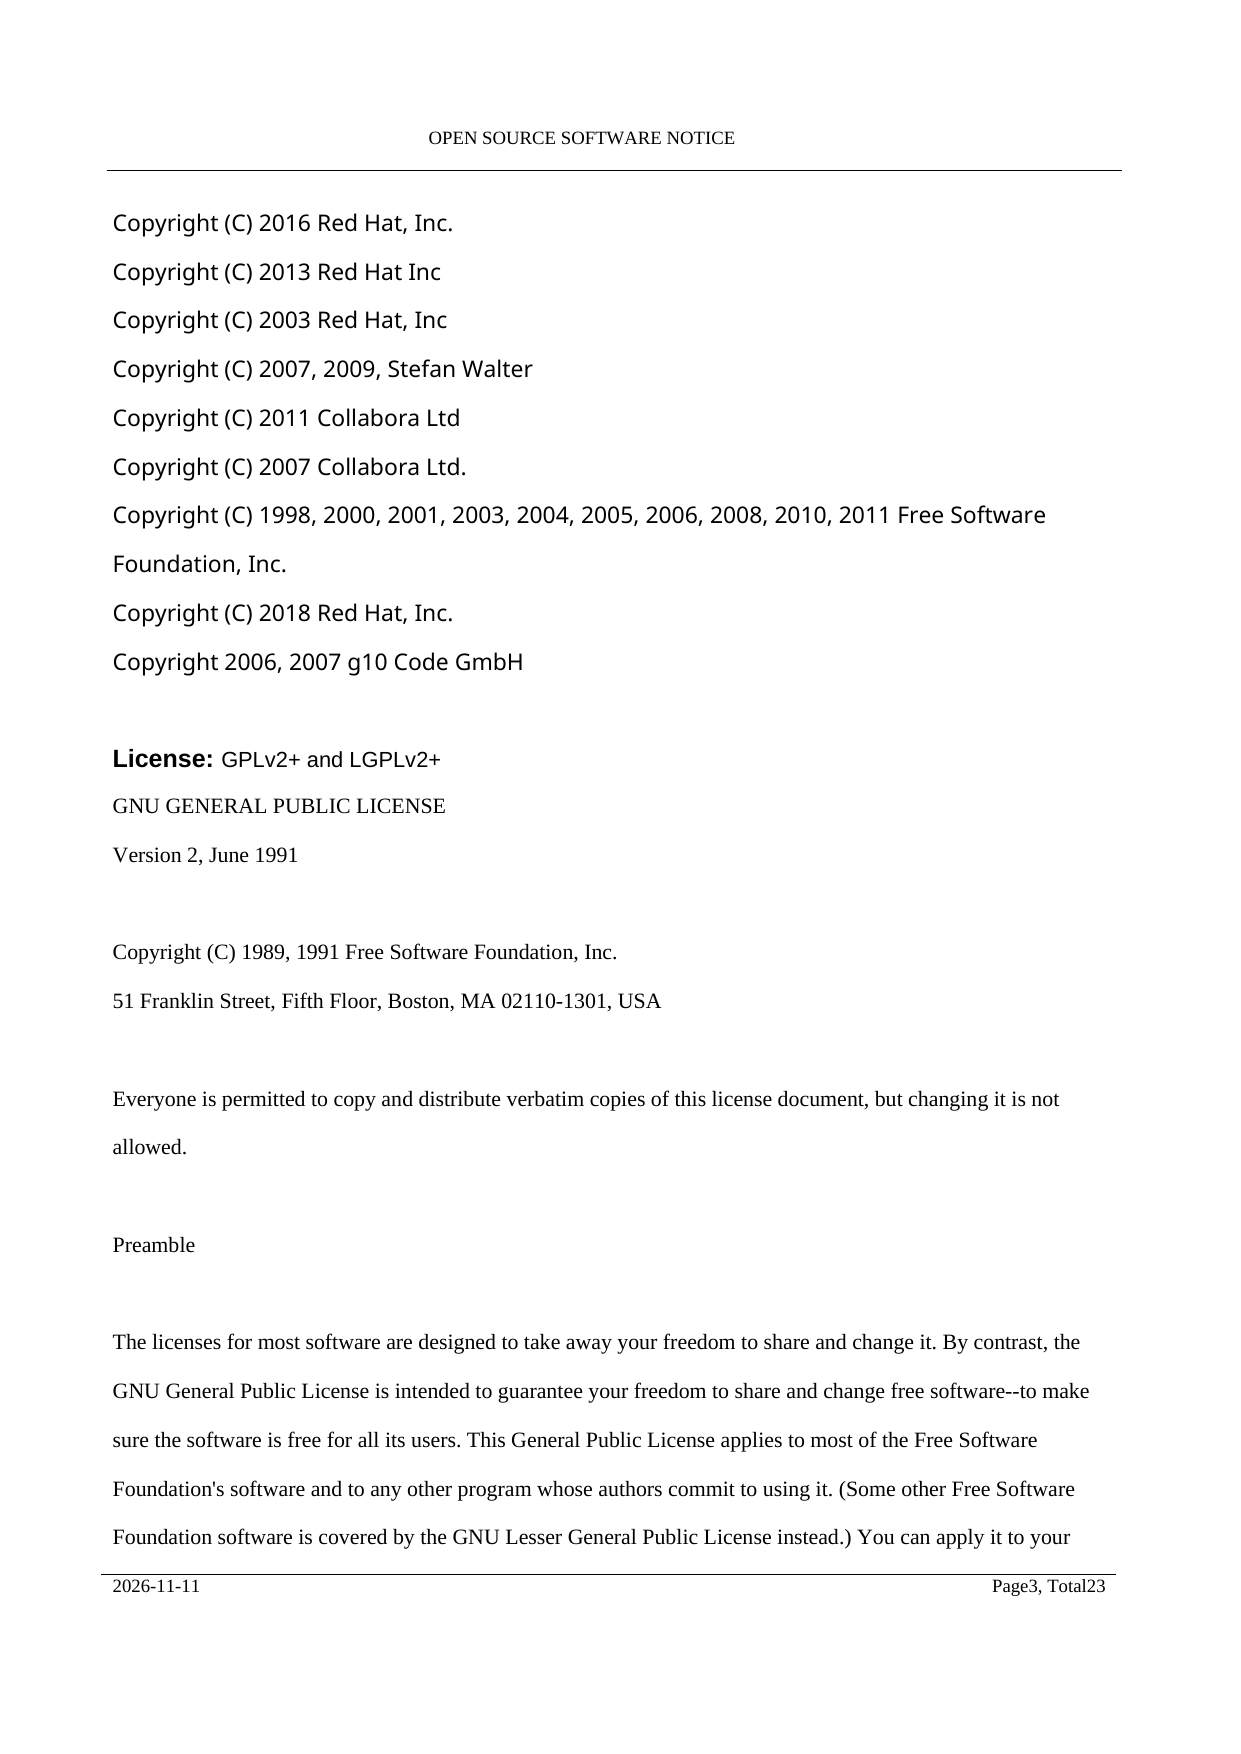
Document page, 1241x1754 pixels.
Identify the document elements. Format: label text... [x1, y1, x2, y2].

text License: GPLv2+ and LGPLv2+ [112, 743, 1128, 775]
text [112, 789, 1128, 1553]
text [112, 206, 1128, 726]
